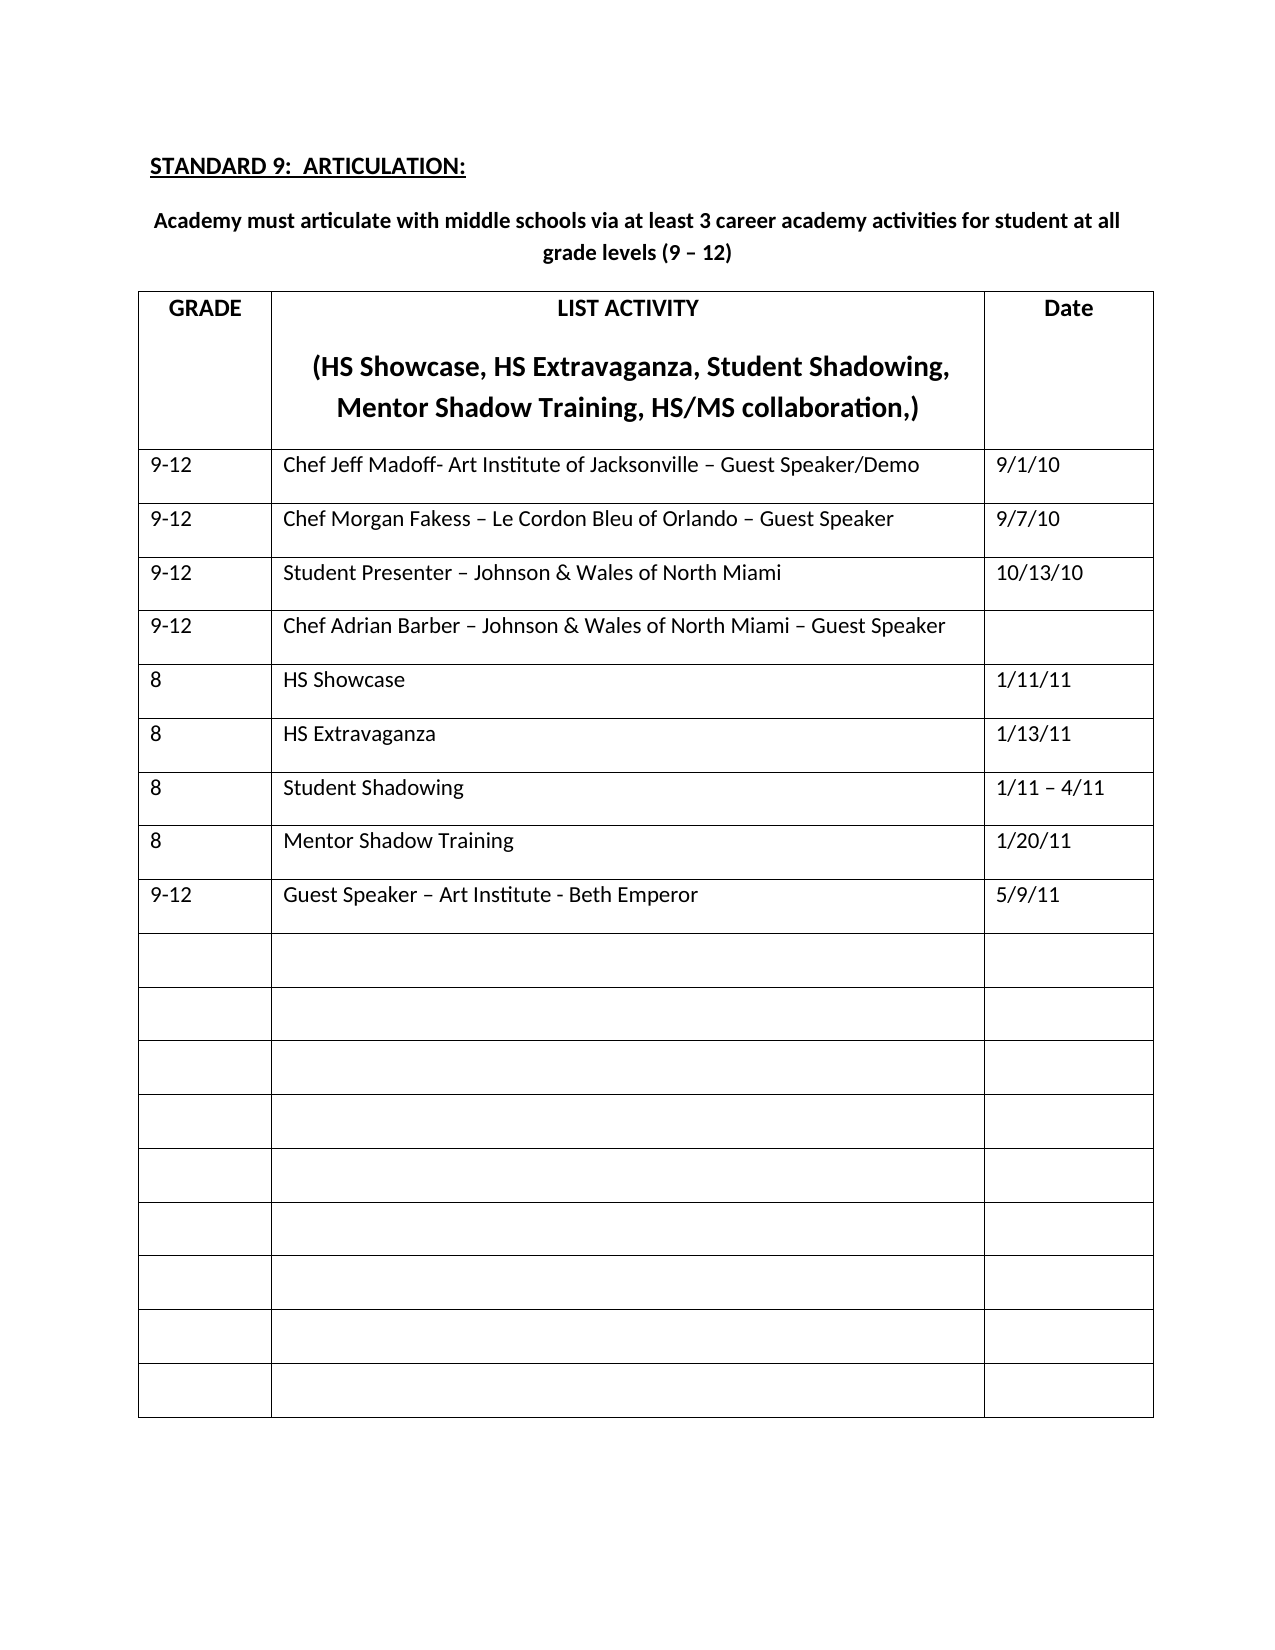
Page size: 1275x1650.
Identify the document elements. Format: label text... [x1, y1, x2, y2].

table_cell HS Extravaganza [272, 719, 984, 772]
table_cell 9-12 [139, 558, 271, 610]
table_cell [139, 988, 271, 1040]
table_cell [272, 1041, 984, 1094]
table_cell [985, 934, 1153, 987]
table_cell [139, 1364, 271, 1417]
table_cell 8 [139, 719, 271, 772]
table_cell [985, 1364, 1153, 1417]
table_cell [985, 1310, 1153, 1363]
table_cell [139, 1041, 271, 1094]
table_cell [272, 1203, 984, 1255]
table_cell 9/1/10 [985, 450, 1153, 503]
table_cell [985, 1203, 1153, 1255]
table_cell [985, 1256, 1153, 1309]
table_cell Chef Morgan Fakess – Le Cordon Bleu of Orlando – Guest Speaker [272, 504, 984, 557]
table_cell 1/11/11 [985, 665, 1153, 718]
table_cell [272, 1364, 984, 1417]
table_cell 8 [139, 773, 271, 825]
table_cell HS Showcase [272, 665, 984, 718]
table_cell 10/13/10 [985, 558, 1153, 610]
table_cell [139, 1256, 271, 1309]
table_cell [272, 1310, 984, 1363]
table_cell [272, 1095, 984, 1148]
table_header Date [985, 292, 1153, 449]
table_cell 9/7/10 [985, 504, 1153, 557]
table_cell [985, 611, 1153, 664]
table_header LIST ACTIVITY (HS Showcase, HS Extravaganza, Student Shadowing, Mentor Shadow Training, HS/MS collaboration,) [272, 292, 984, 449]
table_cell [272, 934, 984, 987]
table_cell 5/9/11 [985, 880, 1153, 933]
table_cell [272, 1149, 984, 1202]
table_cell [139, 1310, 271, 1363]
table_cell Mentor Shadow Training [272, 826, 984, 879]
table_cell 1/11 – 4/11 [985, 773, 1153, 825]
table_cell Guest Speaker – Art Institute - Beth Emperor [272, 880, 984, 933]
table_cell 9-12 [139, 450, 271, 503]
table_cell 9-12 [139, 611, 271, 664]
table_cell 1/20/11 [985, 826, 1153, 879]
table_cell 1/13/11 [985, 719, 1153, 772]
table_cell [985, 1041, 1153, 1094]
table_cell [139, 934, 271, 987]
text Academy must articulate with middle schools via at least 3 career academy activities for student at all grade levels (9 – 12) [150, 206, 1125, 266]
table_cell [272, 1256, 984, 1309]
table_cell [985, 1149, 1153, 1202]
table_cell [985, 1095, 1153, 1148]
text STANDARD 9: ARTICULATION: [150, 150, 1125, 181]
table_cell [139, 1095, 271, 1148]
table_cell [272, 988, 984, 1040]
table_cell [139, 1149, 271, 1202]
table_cell [985, 988, 1153, 1040]
table_cell Student Shadowing [272, 773, 984, 825]
table_cell 8 [139, 665, 271, 718]
table_cell 8 [139, 826, 271, 879]
table_cell Chef Adrian Barber – Johnson & Wales of North Miami – Guest Speaker [272, 611, 984, 664]
table_cell [139, 1203, 271, 1255]
table_cell 9-12 [139, 504, 271, 557]
table_cell Student Presenter – Johnson & Wales of North Miami [272, 558, 984, 610]
table_cell Chef Jeff Madoff- Art Institute of Jacksonville – Guest Speaker/Demo [272, 450, 984, 503]
table_cell 9-12 [139, 880, 271, 933]
table_header GRADE [139, 292, 271, 449]
